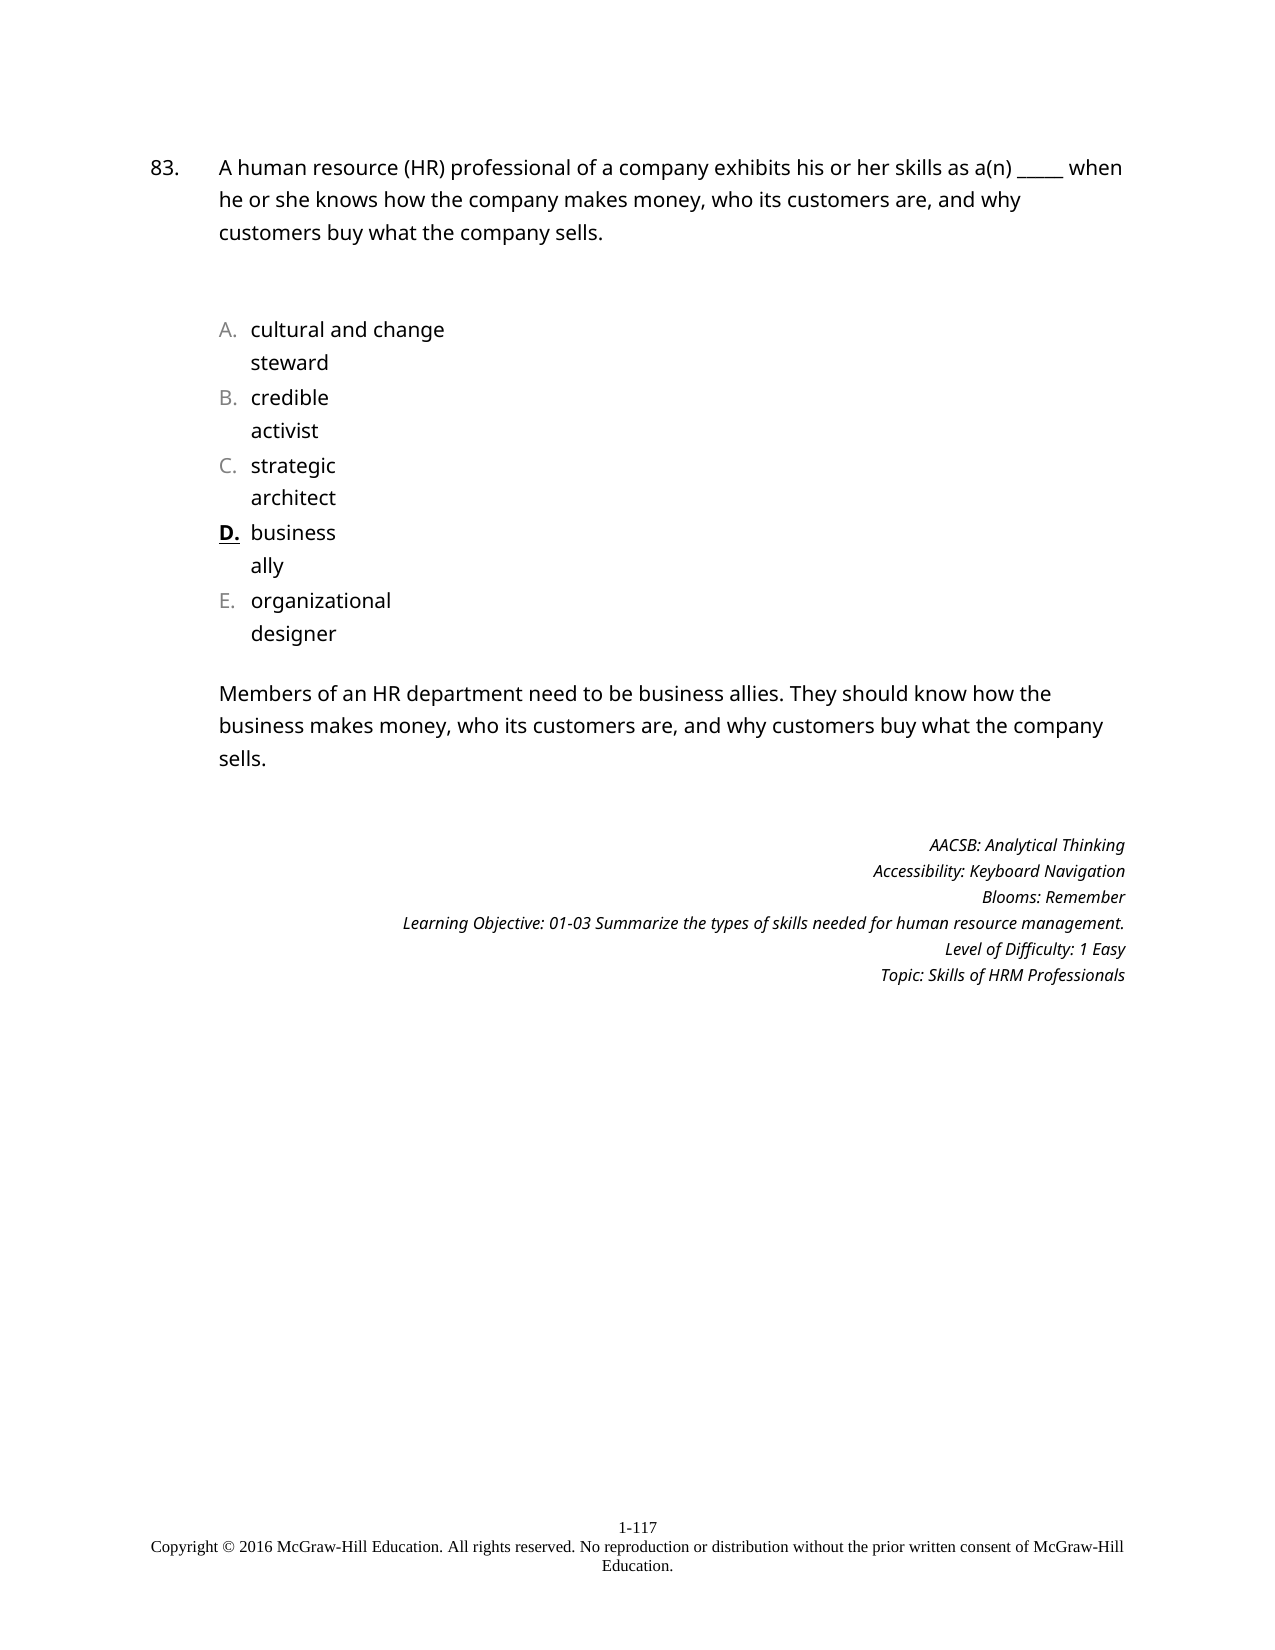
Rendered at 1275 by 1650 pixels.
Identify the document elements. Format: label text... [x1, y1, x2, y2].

table_header AACSB: Analytical Thinking Accessibility: Keyboard Navigation Blooms: Remember Learning Objective: 01-03 Summarize the types of skills needed for human resource management. Level of Difficulty: 1 Easy Topic: Skills of HRM Professionals [150, 833, 1125, 1022]
table_header 83. [150, 153, 218, 804]
table_header A human resource (HR) professional of a company exhibits his or her skills as a(n) _____ when he or she knows how the company makes money, who its customers are, and why customers buy what the company sells. Members of an HR department need to be business allies. They should know how the business makes money, who its customers are, and why customers buy what the company sells. [219, 153, 1125, 804]
